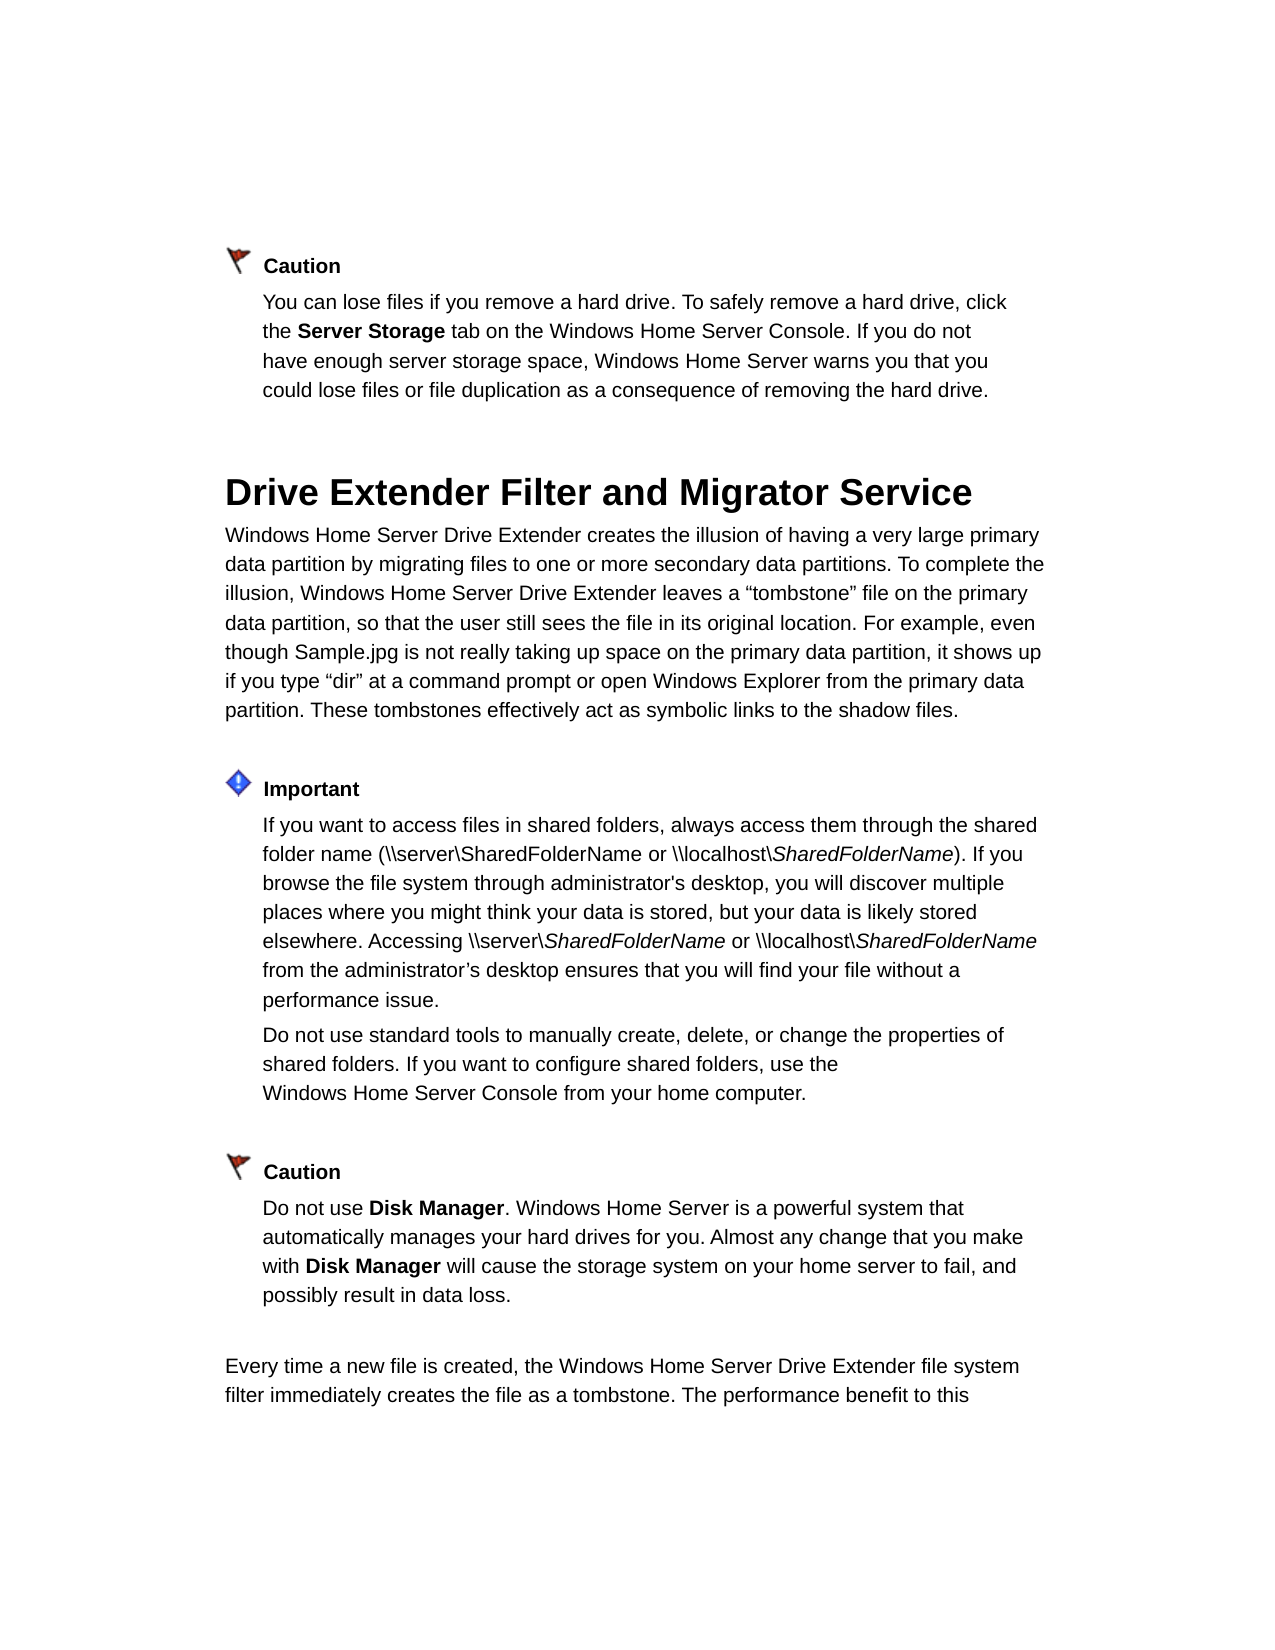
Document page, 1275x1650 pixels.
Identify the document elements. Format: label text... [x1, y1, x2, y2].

text You can lose files if you remove a hard drive. To safely remove a hard drive, click the Server Storage tab on the Windows Home Server Console. If you do not have enough server storage space, Windows Home Server warns you that you could lose files or file duplication as a consequence of removing the hard drive. [262, 286, 1012, 432]
text Caution [225, 1154, 1050, 1186]
picture [225, 767, 264, 797]
picture [225, 245, 264, 274]
picture [225, 1151, 264, 1180]
text Important [225, 771, 1050, 802]
list Do not use standard tools to manually create, delete, or change the properties of shared folders. If you want to configure shared folders, use the Windows Home Server Console from your home computer. [262, 1019, 1050, 1107]
list If you want to access files in shared folders, always access them through the shared folder name (\\server\SharedFolderName or \\localhost\SharedFolderName). If you browse the file system through administrator's desktop, you will discover multiple places where you might think your data is stored, but your data is likely stored elsewhere. Accessing \\server\SharedFolderName or \\localhost\SharedFolderName from the administrator’s desktop ensures that you will find your file without a performance issue. [262, 809, 1050, 1013]
subtitle Drive Extender Filter and Migrator Service [225, 470, 1050, 513]
text Caution [225, 249, 1050, 280]
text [225, 1350, 1050, 1409]
list Do not use Disk Manager. Windows Home Server is a powerful system that automatically manages your hard drives for you. Almost any change that you make with Disk Manager will cause the storage system on your home server to fail, and possibly result in data loss. [262, 1192, 1050, 1309]
text Windows Home Server Drive Extender creates the illusion of having a very large primary data partition by migrating files to one or more secondary data partitions. To complete the illusion, Windows Home Server Drive Extender leaves a “tombstone” file on the primary data partition, so that the user still sees the file in its original location. For example, even though Sample.jpg is not really taking up space on the primary data partition, it shows up if you type “dir” at a command prompt or open Windows Explorer from the primary data partition. These tombstones effectively act as symbolic links to the shadow files. [225, 519, 1050, 723]
